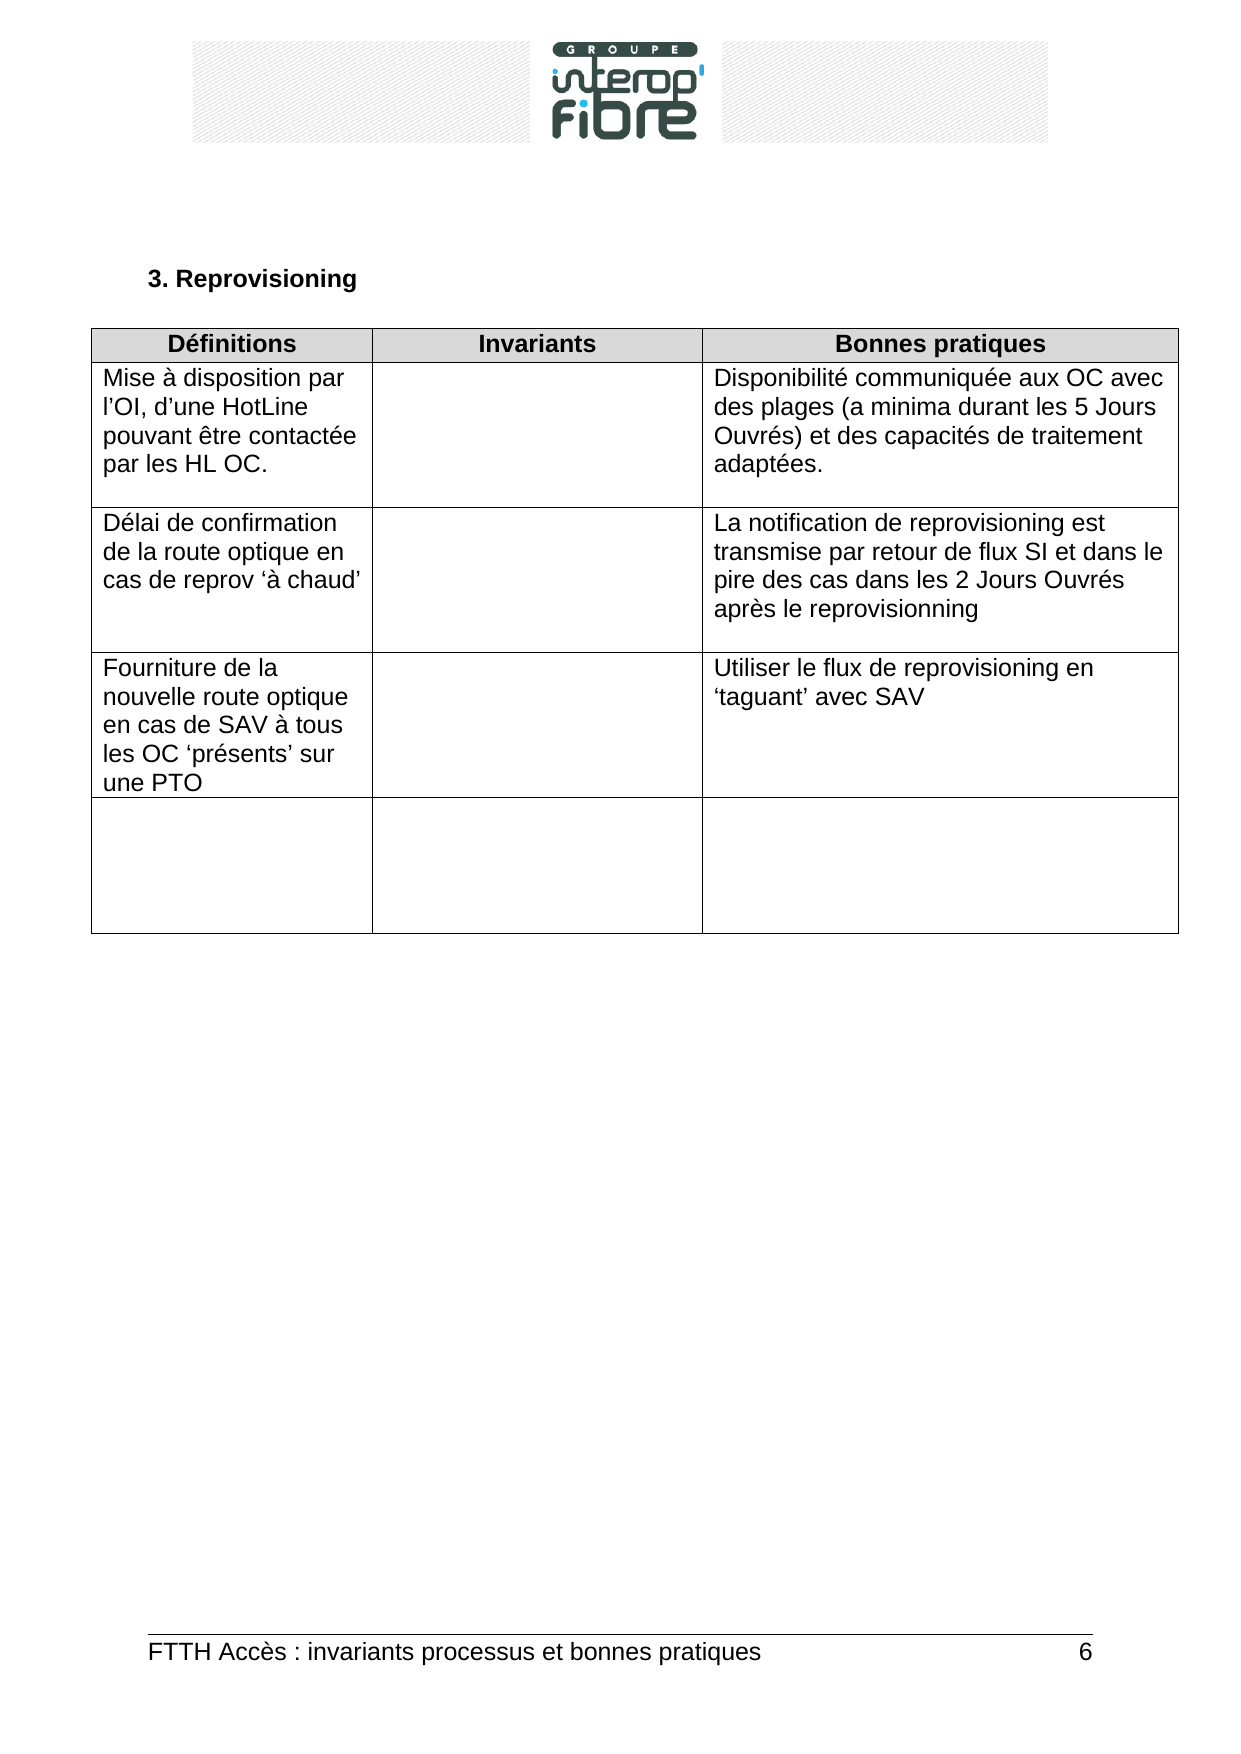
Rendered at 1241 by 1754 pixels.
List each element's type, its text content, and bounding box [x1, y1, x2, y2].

table_cell [703, 798, 1178, 932]
table_header Bonnes pratiques [703, 329, 1178, 362]
table_cell Disponibilité communiquée aux OC avec des plages (a minima durant les 5 Jours Ouvrés) et des capacités de traitement adaptées. [703, 363, 1178, 507]
table_cell Utiliser le flux de reprovisioning en ‘taguant’ avec SAV [703, 653, 1178, 797]
table_cell [373, 653, 702, 797]
table_cell La notification de reprovisioning est transmise par retour de flux SI et dans le pire des cas dans les 2 Jours Ouvrés après le reprovisionning [703, 508, 1178, 652]
table_header Invariants [373, 329, 702, 362]
table_cell [92, 798, 372, 932]
picture [147, 0, 1093, 182]
table_cell [373, 798, 702, 932]
subtitle 3. Reprovisioning [148, 264, 1093, 293]
table_cell Fourniture de la nouvelle route optique en cas de SAV à tous les OC ‘présents’ sur une PTO [92, 653, 372, 797]
table_cell [373, 508, 702, 652]
table_cell Mise à disposition par l’OI, d’une HotLine pouvant être contactée par les HL OC. [92, 363, 372, 507]
table_cell [373, 363, 702, 507]
table_cell Délai de confirmation de la route optique en cas de reprov ‘à chaud’ [92, 508, 372, 652]
table_header Définitions [92, 329, 372, 362]
